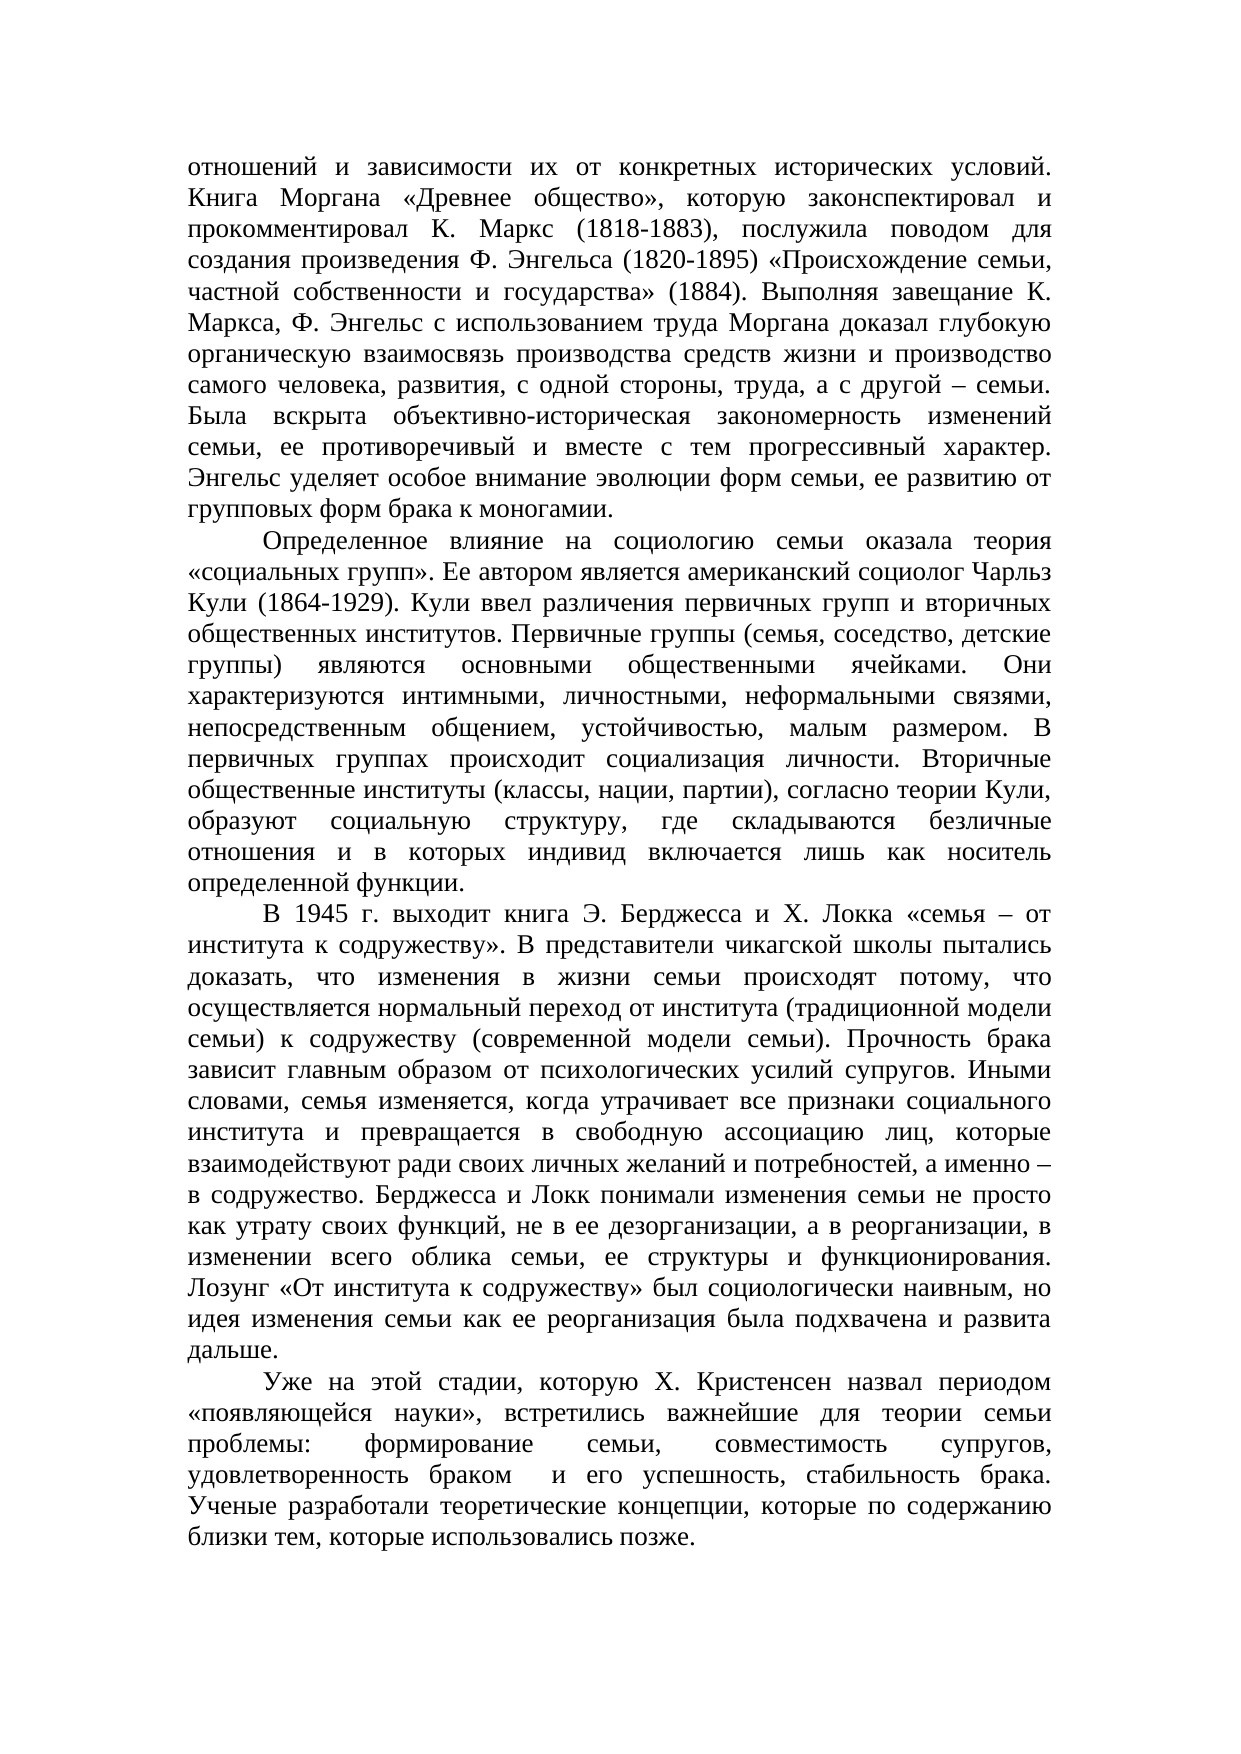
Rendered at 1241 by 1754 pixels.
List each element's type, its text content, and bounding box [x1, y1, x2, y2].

text Уже на этой стадии, которую Х. Кристенсен назвал периодом «появляющейся науки», встретились важнейшие для теории семьи проблемы: формирование семьи, совместимость супругов, удовлетворенность браком и его успешность, стабильность брака. Ученые разработали теоретические концепции, которые по содержанию близки тем, которые использовались позже. [187, 1365, 1053, 1552]
text Определенное влияние на социологию семьи оказала теория «социальных групп». Ее автором является американский социолог Чарльз Кули (1864-1929). Кули ввел различения первичных групп и вторичных общественных институтов. Первичные группы (семья, соседство, детские группы) являются основными общественными ячейками. Они характеризуются интимными, личностными, неформальными связями, непосредственным общением, устойчивостью, малым размером. В первичных группах происходит социализация личности. Вторичные общественные институты (классы, нации, партии), согласно теории Кули, образуют социальную структуру, где складываются безличные отношения и в которых индивид включается лишь как носитель определенной функции. [187, 524, 1053, 897]
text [187, 150, 1053, 524]
text В 1945 г. выходит книга Э. Берджесса и Х. Локка «семья – от института к содружеству». В представители чикагской школы пытались доказать, что изменения в жизни семьи происходят потому, что осуществляется нормальный переход от института (традиционной модели семьи) к содружеству (современной модели семьи). Прочность брака зависит главным образом от психологических усилий супругов. Иными словами, семья изменяется, когда утрачивает все признаки социального института и превращается в свободную ассоциацию лиц, которые взаимодействуют ради своих личных желаний и потребностей, а именно – в содружество. Берджесса и Локк понимали изменения семьи не просто как утрату своих функций, не в ее дезорганизации, а в реорганизации, в изменении всего облика семьи, ее структуры и функционирования. Лозунг «От института к содружеству» был социологически наивным, но идея изменения семьи как ее реорганизация была подхвачена и развита дальше. [187, 897, 1053, 1365]
